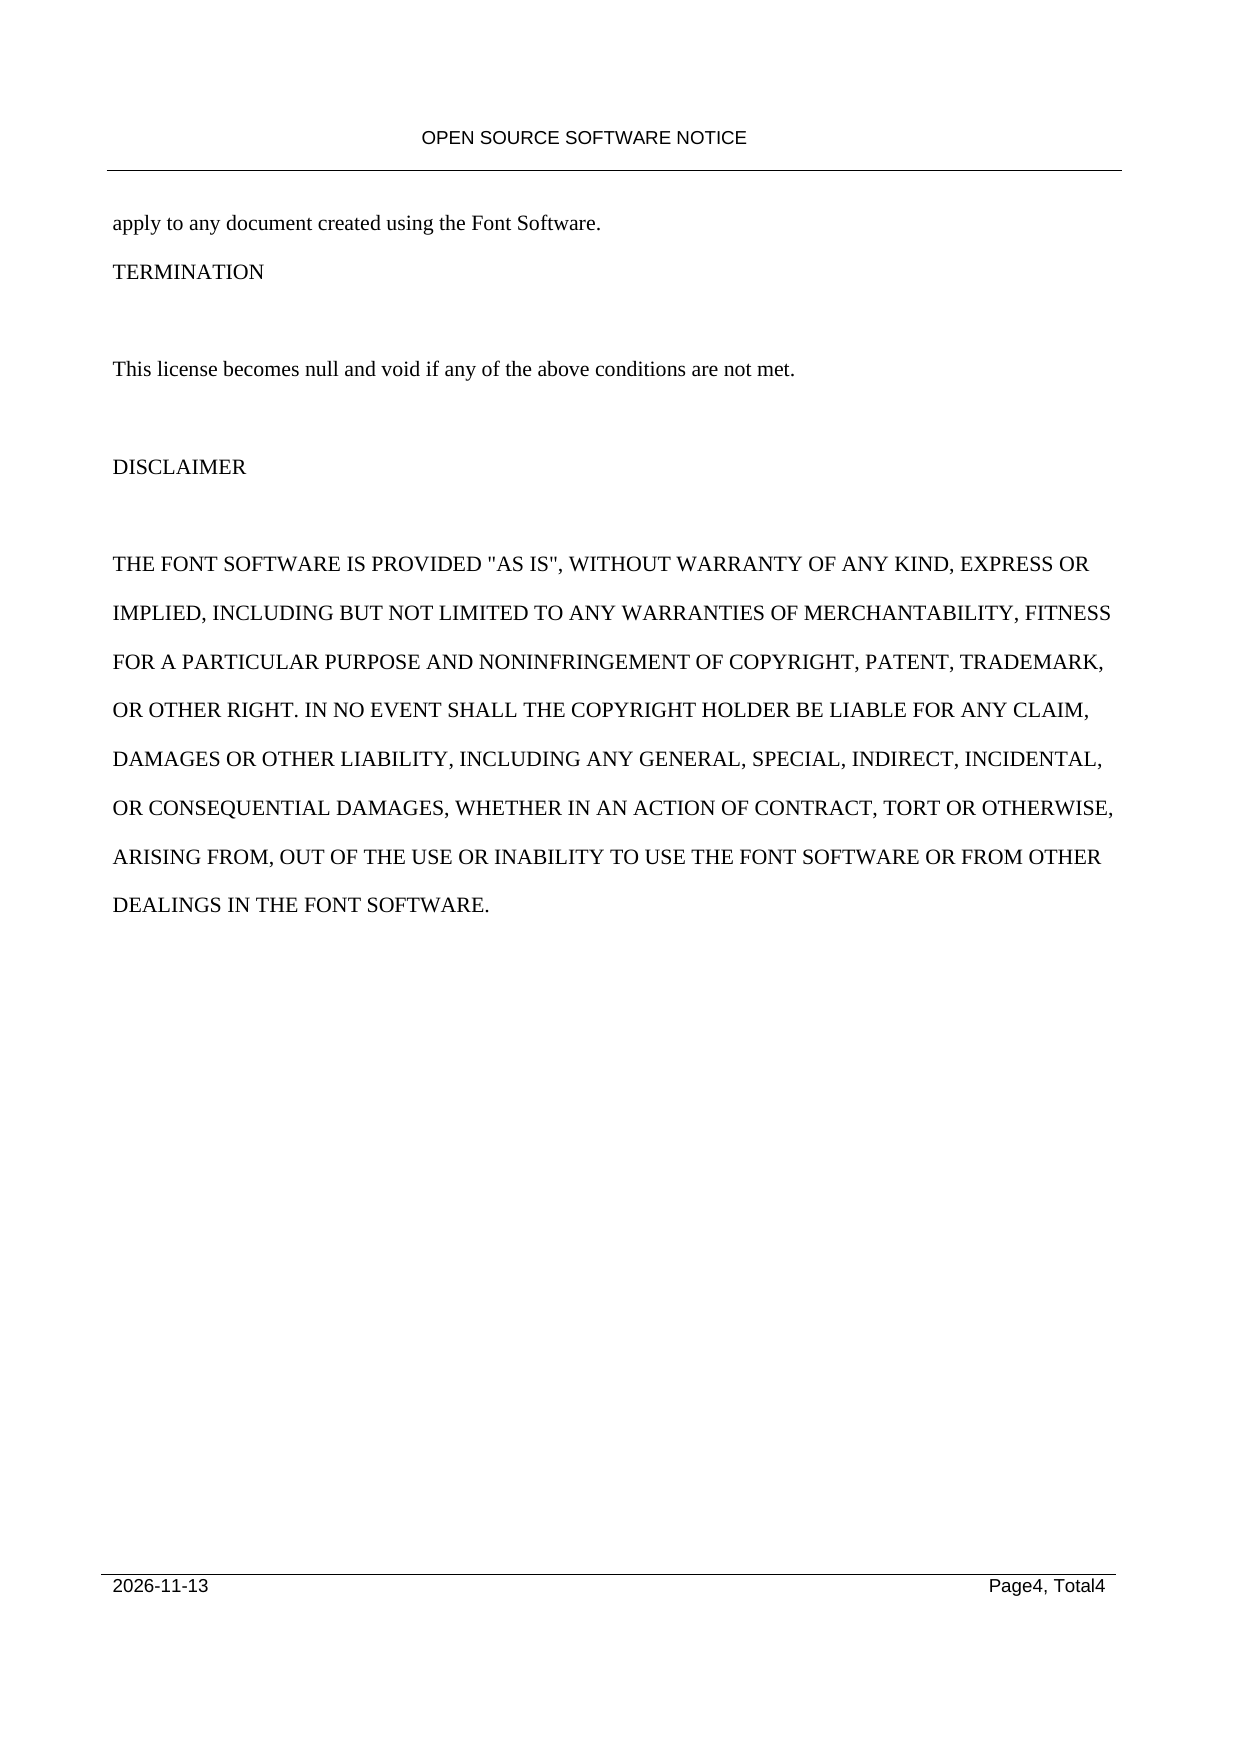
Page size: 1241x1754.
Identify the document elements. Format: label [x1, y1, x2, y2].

text [112, 206, 1128, 921]
